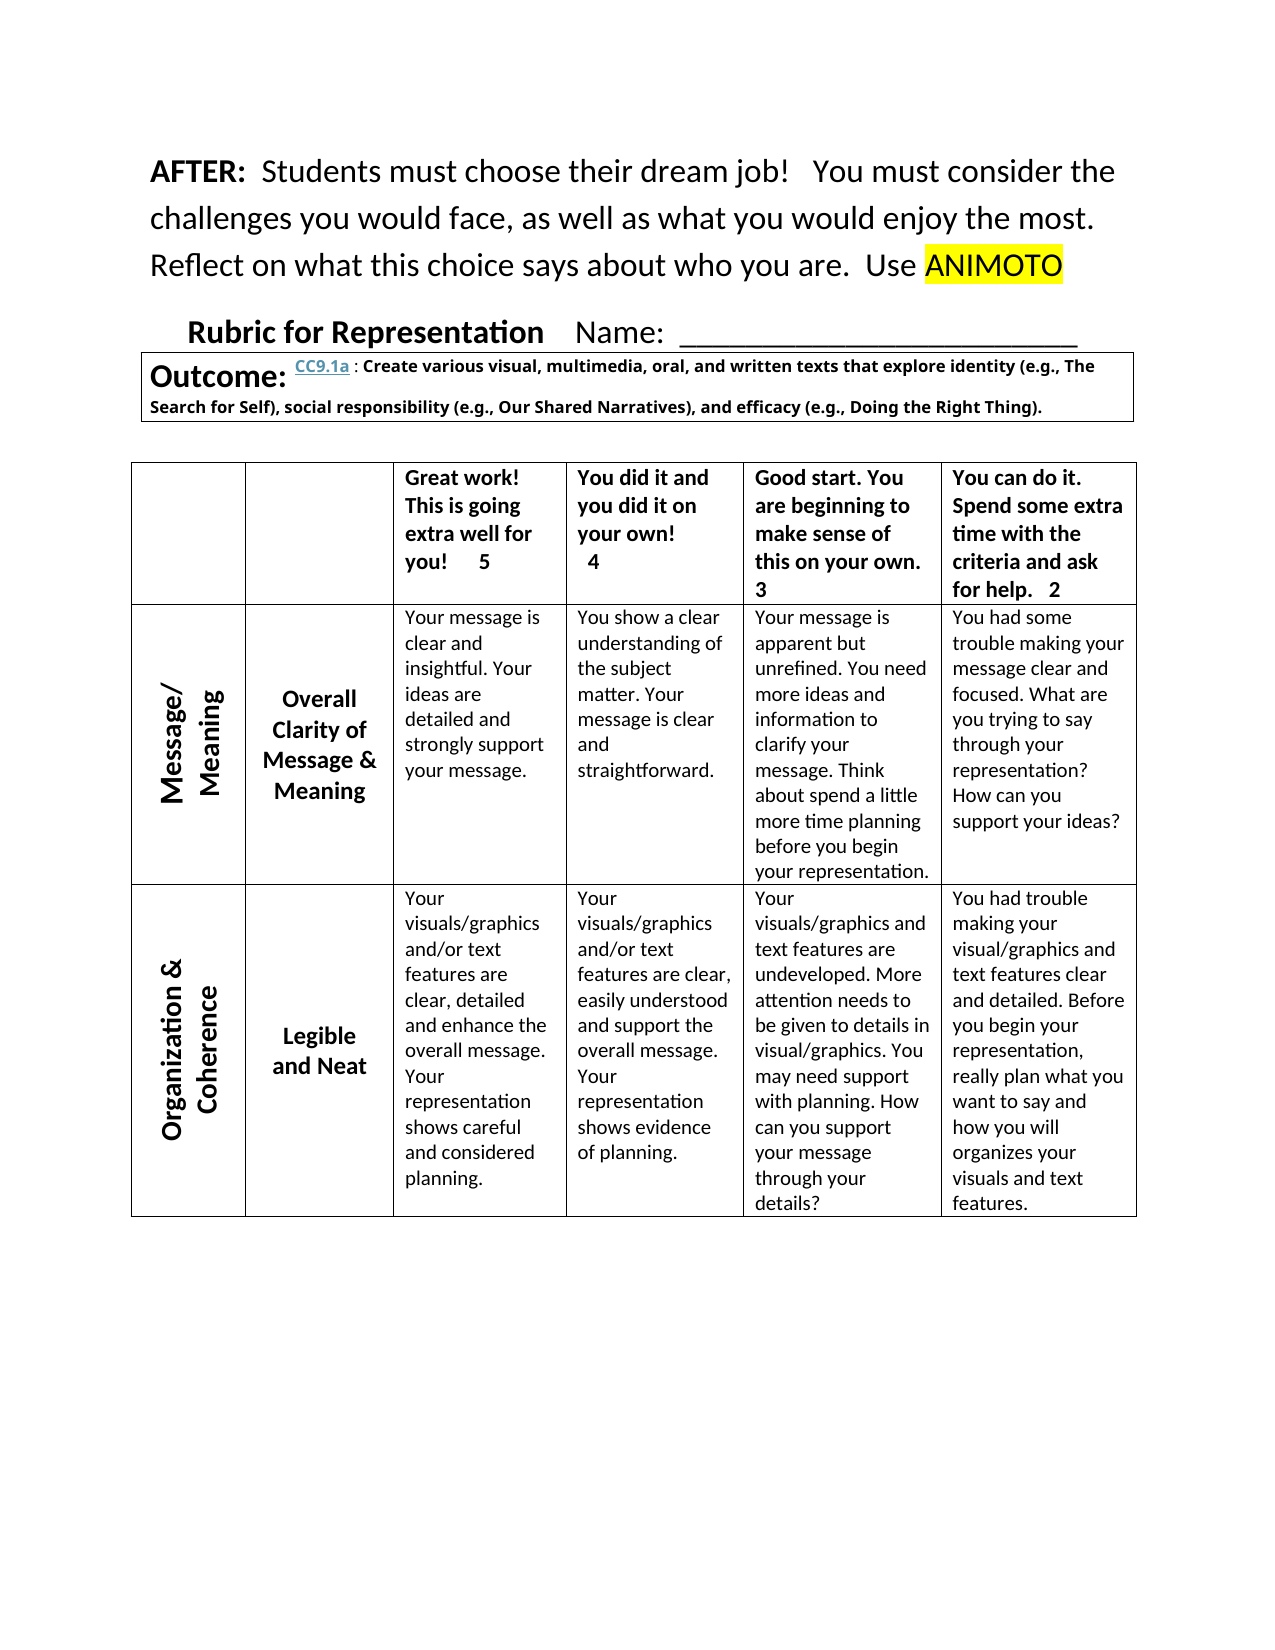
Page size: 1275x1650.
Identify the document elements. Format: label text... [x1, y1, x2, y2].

table_header Great work! This is going extra well for you! 5 [394, 463, 566, 603]
table_cell You show a clear understanding of the subject matter. Your message is clear and straightforward. [567, 605, 743, 884]
text Rubric for Representation Name: ________________________ [187, 311, 1125, 352]
table_cell Your visuals/graphics and/or text features are clear, easily understood and support the overall message. Your representation shows evidence of planning. [567, 885, 743, 1216]
table_cell Legible and Neat [246, 885, 393, 1216]
table_cell Your visuals/graphics and/or text features are clear, detailed and enhance the overall message. Your representation shows careful and considered planning. [394, 885, 566, 1216]
table_cell Your message is clear and insightful. Your ideas are detailed and strongly support your message. [394, 605, 566, 884]
table_cell Overall Clarity of Message & Meaning [246, 605, 393, 884]
text Outcome: CC9.1a : Create various visual, multimedia, oral, and written texts that explore identity (e.g., The Search for Self), social responsibility (e.g., Our Shared Narratives), and efficacy (e.g., Doing the Right Thing). [142, 353, 1133, 421]
text AFTER: Students must choose their dream job! You must consider the challenges you would face, as well as what you would enjoy the most. Reflect on what this choice says about who you are. Use ANIMOTO [150, 150, 1125, 284]
table_header [246, 463, 393, 603]
table_cell Your message is apparent but unrefined. You need more ideas and information to clarify your message. Think about spend a little more time planning before you begin your representation. [744, 605, 941, 884]
table_cell Organization & Coherence [132, 885, 245, 1216]
table_cell You had some trouble making your message clear and focused. What are you trying to say through your representation? How can you support your ideas? [942, 605, 1136, 884]
table_header Good start. You are beginning to make sense of this on your own. 3 [744, 463, 941, 603]
table_cell Message/ Meaning [132, 605, 245, 884]
table_cell You had trouble making your visual/graphics and text features clear and detailed. Before you begin your representation, really plan what you want to say and how you will organizes your visuals and text features. [942, 885, 1136, 1216]
table_cell Your visuals/graphics and text features are undeveloped. More attention needs to be given to details in visual/graphics. You may need support with planning. How can you support your message through your details? [744, 885, 941, 1216]
table_header [132, 463, 245, 603]
table_header You did it and you did it on your own! 4 [567, 463, 743, 603]
table_header You can do it. Spend some extra time with the criteria and ask for help. 2 [942, 463, 1136, 603]
